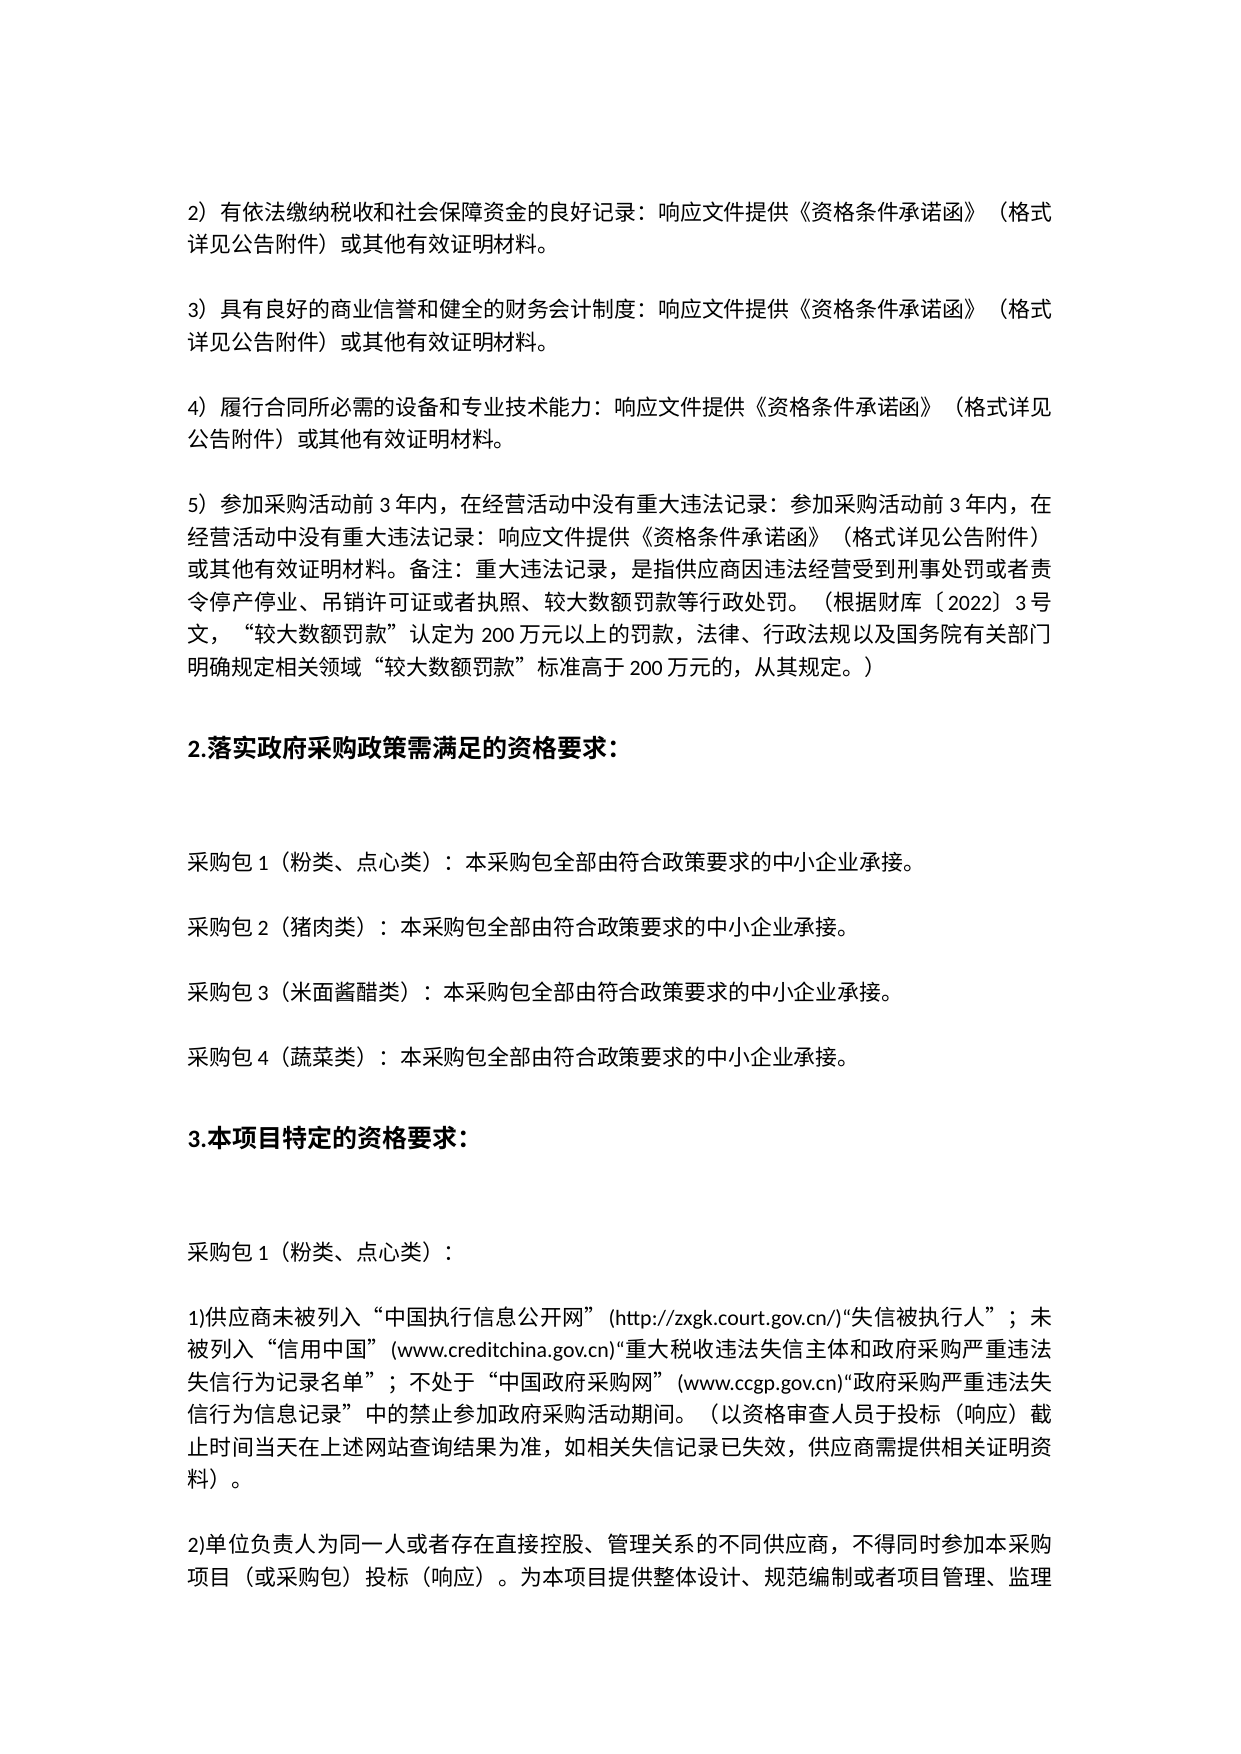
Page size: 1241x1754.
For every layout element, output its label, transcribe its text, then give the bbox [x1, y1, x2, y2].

text 采购包4（蔬菜类）：本采购包全部由符合政策要求的中小企业承接。 [187, 1039, 1053, 1072]
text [187, 1527, 1053, 1592]
text 2）有依法缴纳税收和社会保障资金的良好记录：响应文件提供《资格条件承诺函》（格式详见公告附件）或其他有效证明材料。 [187, 194, 1053, 259]
text 采购包1（粉类、点心类）：本采购包全部由符合政策要求的中小企业承接。 [187, 844, 1053, 877]
text 3.本项目特定的资格要求： [187, 1104, 1053, 1169]
text 4）履行合同所必需的设备和专业技术能力：响应文件提供《资格条件承诺函》（格式详见公告附件）或其他有效证明材料。 [187, 389, 1053, 454]
text 5）参加采购活动前3年内，在经营活动中没有重大违法记录：参加采购活动前3年内，在经营活动中没有重大违法记录：响应文件提供《资格条件承诺函》（格式详见公告附件）或其他有效证明材料。备注：重大违法记录，是指供应商因违法经营受到刑事处罚或者责令停产停业、吊销许可证或者执照、较大数额罚款等行政处罚。（根据财库〔2022〕3号文，“较大数额罚款”认定为200万元以上的罚款，法律、行政法规以及国务院有关部门明确规定相关领域“较大数额罚款”标准高于200万元的，从其规定。） [187, 487, 1053, 682]
text 3）具有良好的商业信誉和健全的财务会计制度：响应文件提供《资格条件承诺函》（格式详见公告附件）或其他有效证明材料。 [187, 292, 1053, 357]
text 2.落实政府采购政策需满足的资格要求： [187, 714, 1053, 779]
text 采购包3（米面酱醋类）：本采购包全部由符合政策要求的中小企业承接。 [187, 974, 1053, 1007]
text 采购包2（猪肉类）：本采购包全部由符合政策要求的中小企业承接。 [187, 909, 1053, 942]
text 采购包1（粉类、点心类）： [187, 1234, 1053, 1267]
